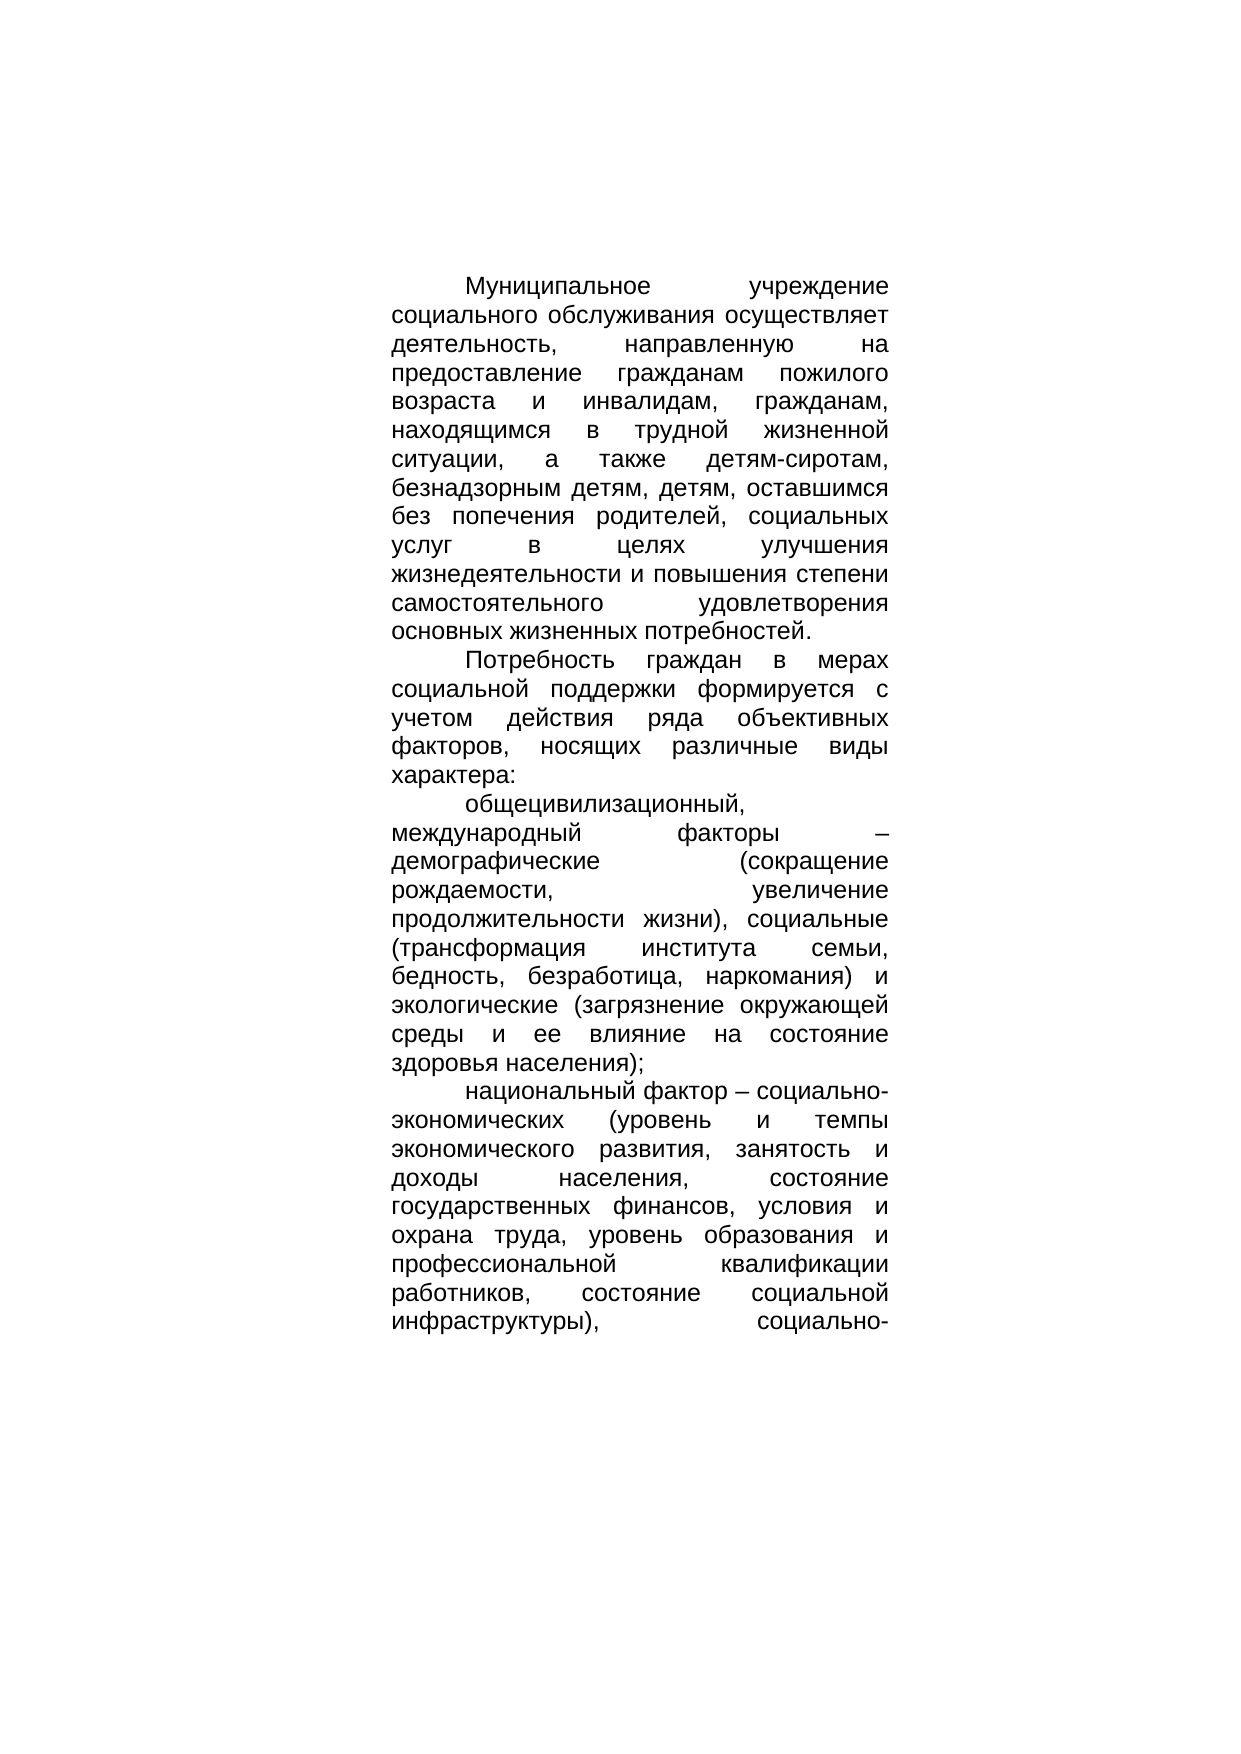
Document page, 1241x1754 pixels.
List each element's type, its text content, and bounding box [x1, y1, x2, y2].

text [391, 1076, 889, 1335]
text Муниципальное учреждение социального обслуживания осуществляет деятельность, направленную на предоставление гражданам пожилого возраста и инвалидам, гражданам, находящимся в трудной жизненной ситуации, а также детям-сиротам, безнадзорным детям, детям, оставшимся без попечения родителей, социальных услуг в целях улучшения жизнедеятельности и повышения степени самостоятельного удовлетворения основных жизненных потребностей. [391, 271, 889, 645]
text общецивилизационный, международный факторы – демографические (сокращение рождаемости, увеличение продолжительности жизни), социальные (трансформация института семьи, бедность, безработица, наркомания) и экологические (загрязнение окружающей среды и ее влияние на состояние здоровья населения); [391, 789, 889, 1076]
text Потребность граждан в мерах социальной поддержки формируется с учетом действия ряда объективных факторов, носящих различные виды характера: [391, 645, 889, 789]
